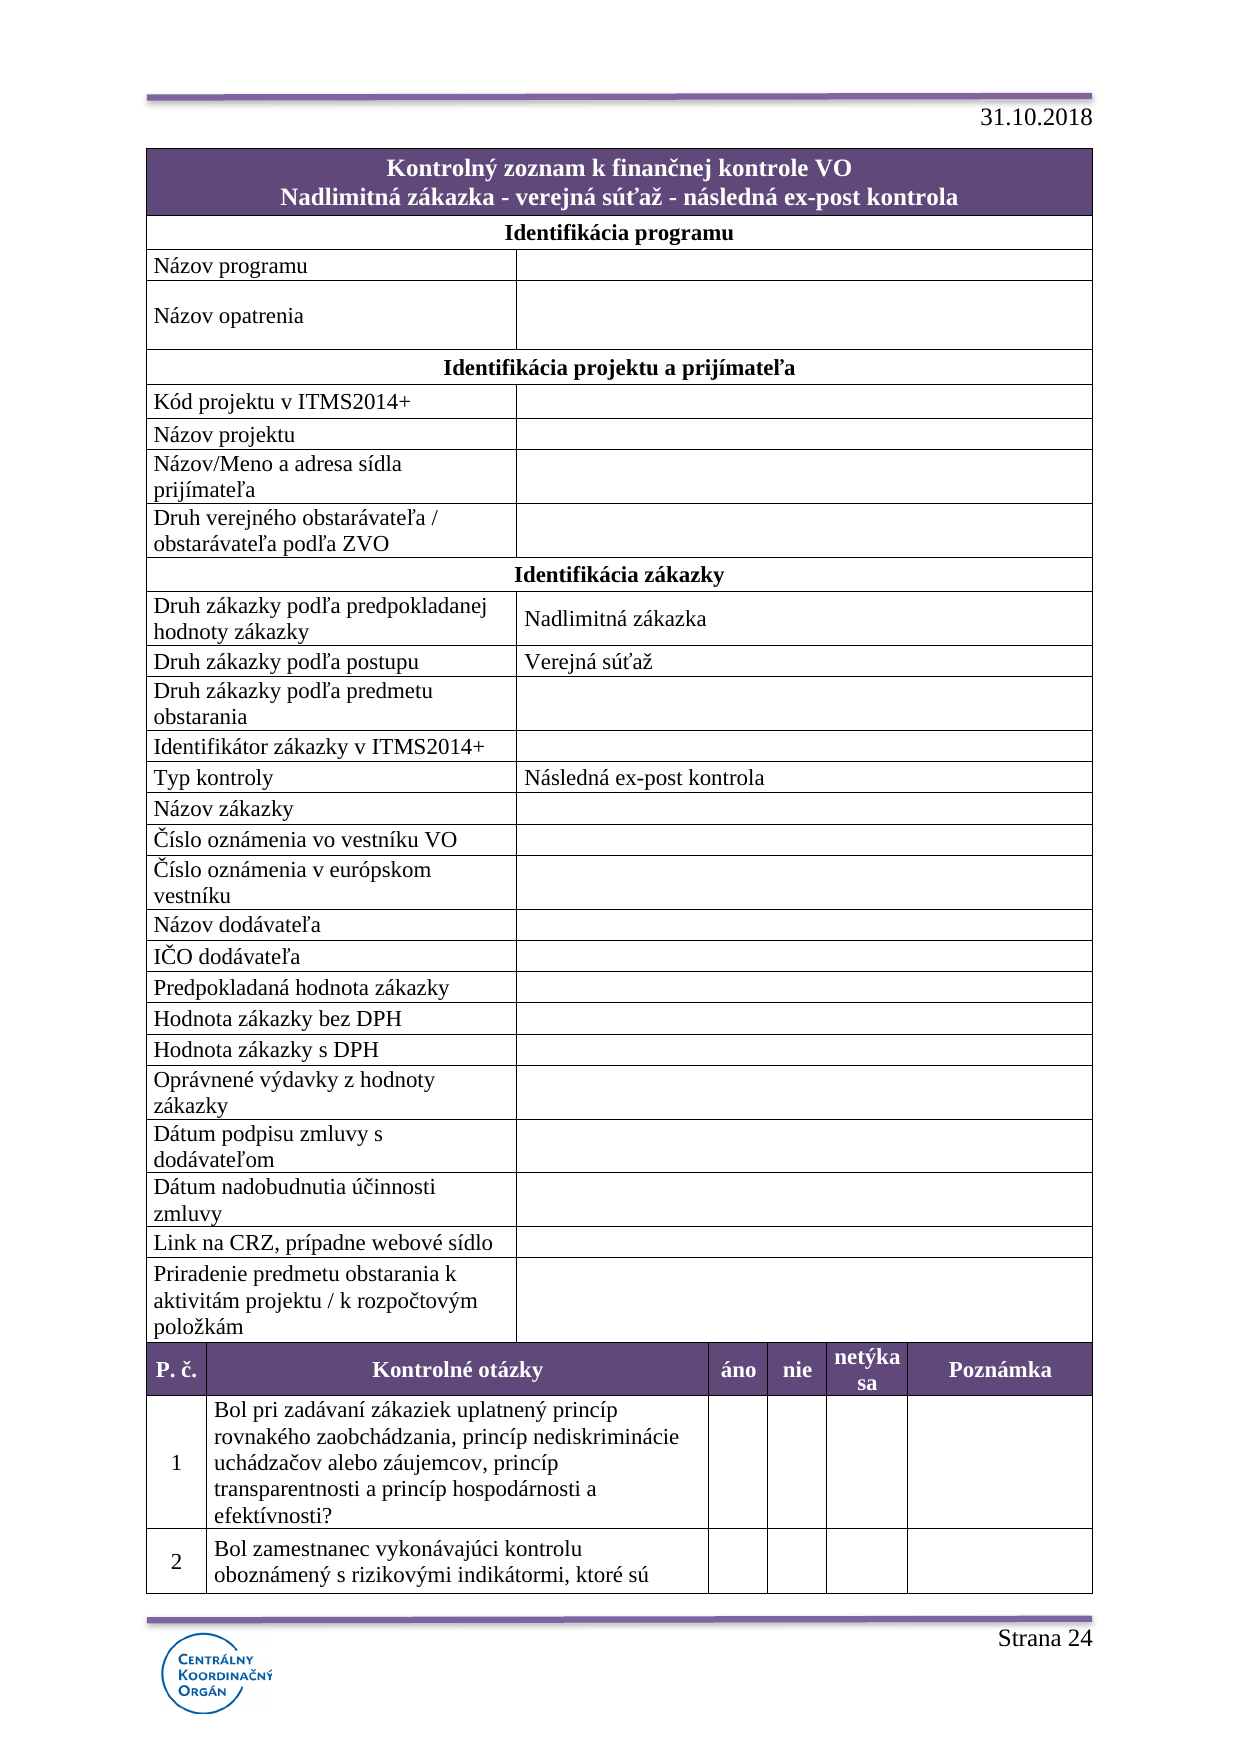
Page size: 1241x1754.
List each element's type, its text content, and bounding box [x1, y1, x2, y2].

table_cell [517, 281, 1092, 349]
table_cell [517, 1003, 1092, 1033]
table_cell P. č. [147, 1343, 206, 1395]
table_cell [827, 1529, 907, 1593]
table_cell [517, 856, 1092, 908]
table_cell Názov projektu [147, 419, 516, 449]
table_cell Link na CRZ, prípadne webové sídlo [147, 1227, 516, 1257]
table_cell Bol pri zadávaní zákaziek uplatnený princíp rovnakého zaobchádzania, princíp nediskriminácie uchádzačov alebo záujemcov, princíp transparentnosti a princíp hospodárnosti a efektívnosti? [207, 1396, 708, 1528]
table_cell [908, 1529, 1092, 1593]
table_cell Dátum podpisu zmluvy s dodávateľom [147, 1120, 516, 1172]
table_cell Názov/Meno a adresa sídla prijímateľa [147, 450, 516, 503]
table_cell [517, 677, 1092, 730]
table_cell [827, 1396, 907, 1528]
table_cell Dátum nadobudnutia účinnosti zmluvy [147, 1173, 516, 1226]
table_cell Kontrolné otázky [207, 1343, 708, 1395]
table_cell [517, 250, 1092, 280]
table_cell Verejná súťaž [517, 646, 1092, 676]
table_cell Identifikátor zákazky v ITMS2014+ [147, 731, 516, 761]
table_cell [517, 450, 1092, 503]
table_cell 1 [147, 1396, 206, 1528]
table_cell [517, 825, 1092, 855]
table_cell Druh verejného obstarávateľa / obstarávateľa podľa ZVO [147, 504, 516, 557]
table_cell IČO dodávateľa [147, 941, 516, 971]
table_cell Názov dodávateľa [147, 910, 516, 940]
table_cell Hodnota zákazky bez DPH [147, 1003, 516, 1033]
table_cell Názov programu [147, 250, 516, 280]
table_cell [517, 910, 1092, 940]
table_cell Následná ex-post kontrola [517, 762, 1092, 792]
table_cell [517, 972, 1092, 1002]
table_cell [768, 1529, 826, 1593]
table_cell Druh zákazky podľa postupu [147, 646, 516, 676]
table_cell áno [709, 1343, 767, 1395]
table_cell [517, 385, 1092, 418]
table_cell [517, 1066, 1092, 1118]
picture [159, 1631, 272, 1713]
table_cell [517, 1227, 1092, 1257]
table_header Kontrolný zoznam k finančnej kontrole VO Nadlimitná zákazka - verejná súťaž - následná ex-post kontrola [147, 149, 1092, 215]
table_cell Druh zákazky podľa predmetu obstarania [147, 677, 516, 730]
table_cell Číslo oznámenia v európskom vestníku [147, 856, 516, 908]
table_cell Názov zákazky [147, 793, 516, 823]
table_cell Identifikácia projektu a prijímateľa [147, 350, 1092, 383]
table_cell Priradenie predmetu obstarania k aktivitám projektu / k rozpočtovým položkám [147, 1258, 516, 1342]
table_cell [517, 731, 1092, 761]
table_cell netýka sa [827, 1343, 907, 1395]
table_cell [517, 1120, 1092, 1172]
table_cell Identifikácia zákazky [147, 558, 1092, 591]
table_cell [768, 1396, 826, 1528]
table_cell 2 [147, 1529, 206, 1593]
table_cell [517, 941, 1092, 971]
table_cell Predpokladaná hodnota zákazky [147, 972, 516, 1002]
table_cell [517, 419, 1092, 449]
table_cell Hodnota zákazky s DPH [147, 1035, 516, 1065]
table_cell Typ kontroly [147, 762, 516, 792]
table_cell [207, 1529, 708, 1593]
table_cell [517, 504, 1092, 557]
table_cell [517, 1035, 1092, 1065]
table_cell Kód projektu v ITMS2014+ [147, 385, 516, 418]
table_cell [709, 1396, 767, 1528]
table_cell Nadlimitná zákazka [517, 592, 1092, 645]
table_cell [517, 793, 1092, 823]
table_cell Identifikácia programu [147, 216, 1092, 249]
table_cell Druh zákazky podľa predpokladanej hodnoty zákazky [147, 592, 516, 645]
table_cell Oprávnené výdavky z hodnoty zákazky [147, 1066, 516, 1118]
table_cell nie [768, 1343, 826, 1395]
table_cell [517, 1258, 1092, 1342]
table_cell [908, 1396, 1092, 1528]
table_cell Poznámka [908, 1343, 1092, 1395]
table_cell [517, 1173, 1092, 1226]
table_cell [709, 1529, 767, 1593]
table_cell Číslo oznámenia vo vestníku VO [147, 825, 516, 855]
table_cell Názov opatrenia [147, 281, 516, 349]
